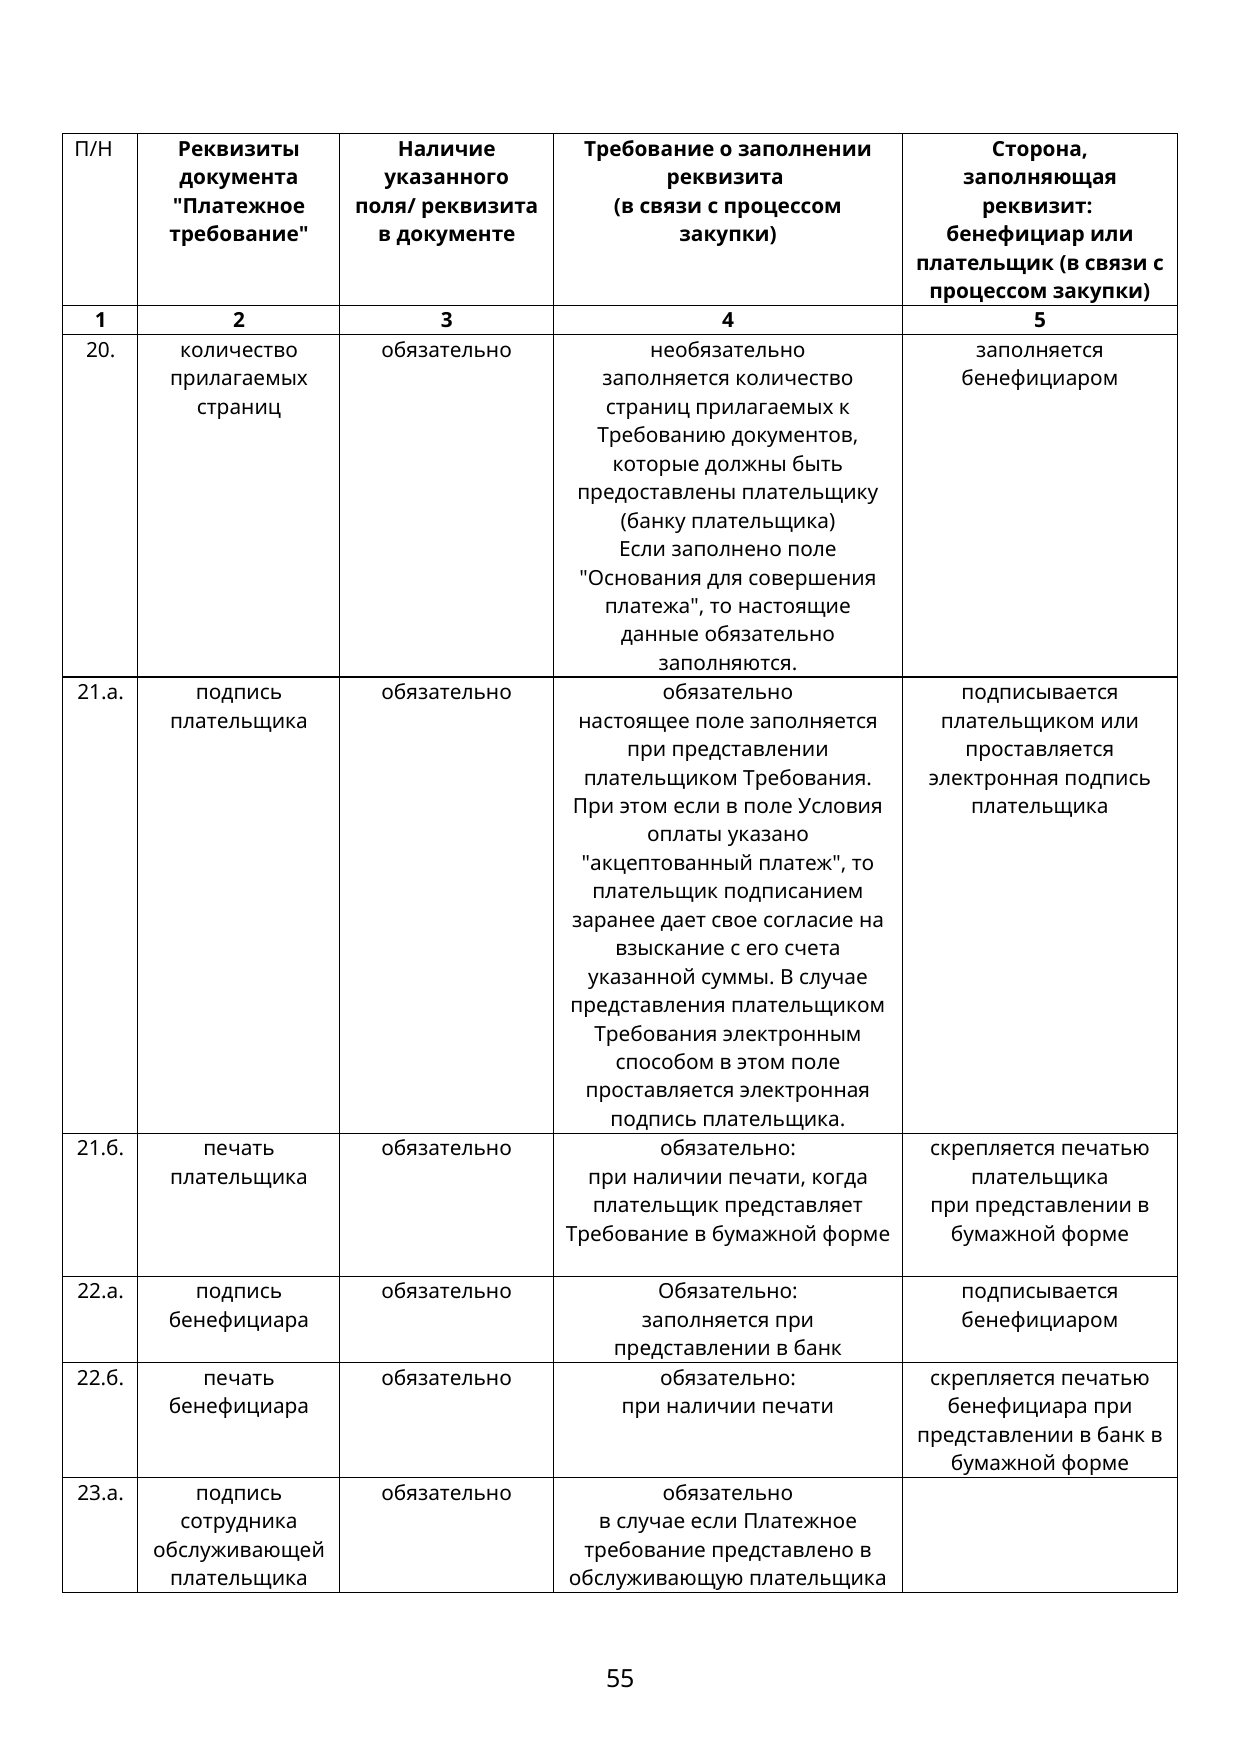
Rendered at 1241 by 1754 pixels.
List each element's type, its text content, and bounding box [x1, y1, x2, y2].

table_cell количество прилагаемых страниц [138, 335, 339, 676]
table_cell обязательно [340, 1277, 553, 1362]
table_cell скрепляется печатью плательщика при представлении в бумажной форме [903, 1134, 1177, 1276]
table_cell 22.б. [63, 1363, 137, 1477]
table_cell обязательно [340, 1363, 553, 1477]
table_cell подписывается бенефициаром [903, 1277, 1177, 1362]
table_header П/Н [63, 134, 137, 304]
table_header Требование о заполнении реквизита (в связи с процессом закупки) [554, 134, 902, 304]
table_cell 5 [903, 306, 1177, 334]
table_cell обязательно: при наличии печати, когда плательщик представляет Требование в бумажной форме [554, 1134, 902, 1276]
table_cell Обязательно: заполняется при представлении в банк [554, 1277, 902, 1362]
table_cell печать бенефициара [138, 1363, 339, 1477]
table_cell заполняется бенефициаром [903, 335, 1177, 676]
table_cell обязательно [340, 1478, 553, 1592]
table_cell обязательно [340, 1134, 553, 1276]
table_header Реквизиты документа "Платежное требование" [138, 134, 339, 304]
table_cell необязательно заполняется количество страниц прилагаемых к Требованию документов, которые должны быть предоставлены плательщику (банку плательщика) Если заполнено поле "Основания для совершения платежа", то настоящие данные обязательно заполняются. [554, 335, 902, 676]
table_cell печать плательщика [138, 1134, 339, 1276]
table_cell 2 [138, 306, 339, 334]
table_cell обязательно [340, 678, 553, 1132]
table_cell 21.а. [63, 678, 137, 1132]
table_header Сторона, заполняющая реквизит: бенефициар или плательщик (в связи с процессом закупки) [903, 134, 1177, 304]
table_cell подписывается плательщиком или проставляется электронная подпись плательщика [903, 678, 1177, 1132]
table_header Наличие указанного поля/ реквизита в документе [340, 134, 553, 304]
table_cell обязательно в случае если Платежное требование представлено в обслуживающую плательщика финансовую организацию в бумажной форме [554, 1478, 902, 1592]
table_cell 22.а. [63, 1277, 137, 1362]
table_cell обязательно настоящее поле заполняется при представлении плательщиком Требования. При этом если в поле Условия оплаты указано "акцептованный платеж", то плательщик подписанием заранее дает свое согласие на взыскание с его счета указанной суммы. В случае представления плательщиком Требования электронным способом в этом поле проставляется электронная подпись плательщика. [554, 678, 902, 1132]
table_cell [903, 1478, 1177, 1592]
table_cell 20. [63, 335, 137, 676]
table_cell подпись сотрудника обслуживающей плательщика финансовой организации (филиала) [138, 1478, 339, 1592]
table_cell подпись бенефициара [138, 1277, 339, 1362]
table_cell 1 [63, 306, 137, 334]
table_cell 4 [554, 306, 902, 334]
table_cell подпись плательщика [138, 678, 339, 1132]
table_cell скрепляется печатью бенефициара при представлении в банк в бумажной форме [903, 1363, 1177, 1477]
table_cell 21.б. [63, 1134, 137, 1276]
table_cell обязательно: при наличии печати [554, 1363, 902, 1477]
table_cell 3 [340, 306, 553, 334]
table_cell 23.а. [63, 1478, 137, 1592]
table_cell обязательно [340, 335, 553, 676]
